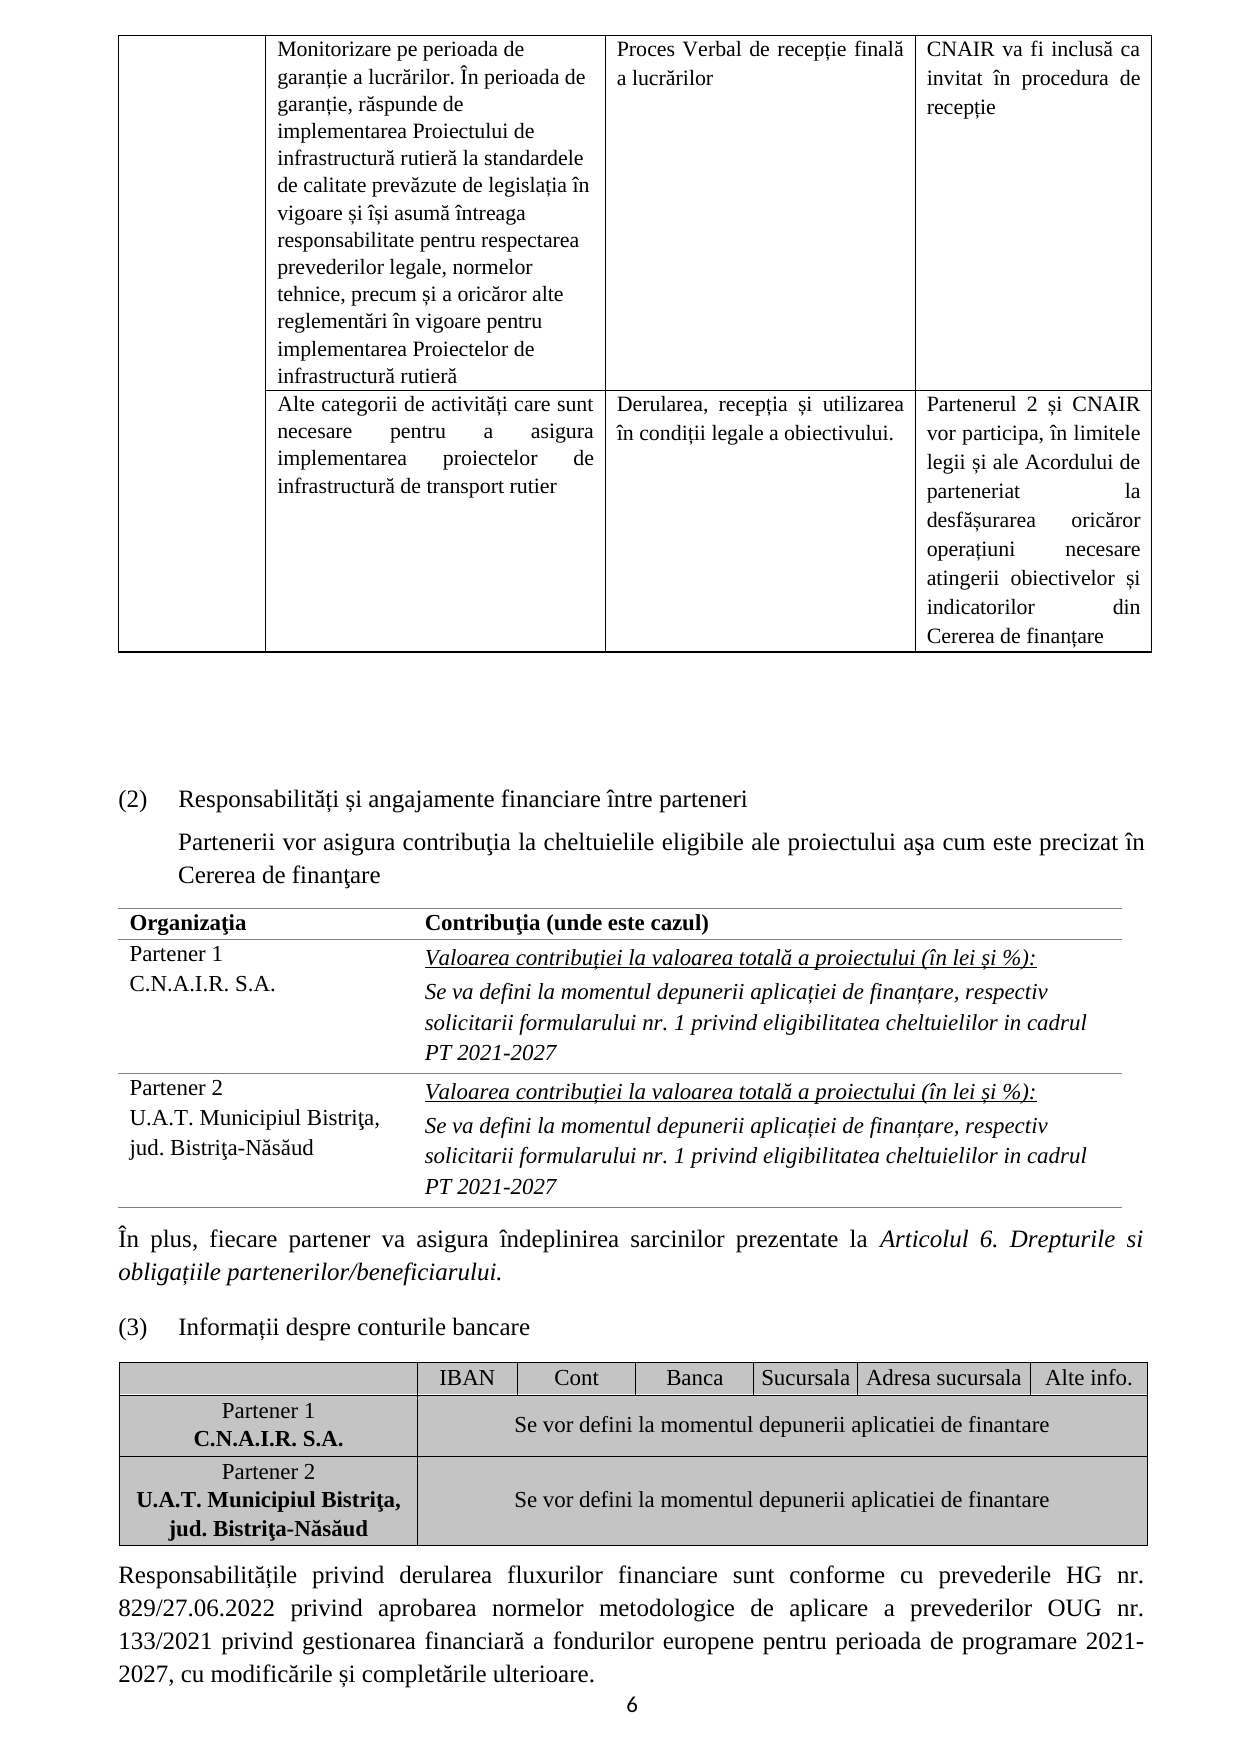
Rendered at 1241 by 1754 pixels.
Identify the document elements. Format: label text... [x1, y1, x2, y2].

table_header Sucursala [754, 1363, 857, 1394]
table_cell Monitorizare pe perioada de garanție a lucrărilor. În perioada de garanție, răspunde de implementarea Proiectului de infrastructură rutieră la standardele de calitate prevăzute de legislația în vigoare și își asumă întreaga responsabilitate pentru respectarea prevederilor legale, normelor tehnice, precum și a oricăror alte reglementări în vigoare pentru implementarea Proiectelor de infrastructură rutieră [266, 36, 605, 390]
table_cell Partener 1 C.N.A.I.R. S.A. [118, 940, 413, 1073]
table_header Adresa sucursala [858, 1363, 1030, 1394]
table_header Alte info. [1031, 1363, 1147, 1394]
table_header Contribuţia (unde este cazul) [413, 909, 1122, 939]
list Partenerii vor asigura contribuţia la cheltuielile eligibile ale proiectului aşa cum este precizat în Cererea de finanţare [178, 827, 1146, 889]
table_header IBAN [418, 1363, 517, 1394]
table_header Cont [518, 1363, 635, 1394]
table_header Banca [636, 1363, 753, 1394]
table_header [120, 1363, 417, 1394]
list Informații despre conturile bancare [118, 1312, 1146, 1341]
table_cell Proces Verbal de recepție finală a lucrărilor [606, 36, 915, 390]
table_cell Alte categorii de activități care sunt necesare pentru a asigura implementarea proiectelor de infrastructură de transport rutier [266, 391, 605, 651]
table_cell Se vor defini la momentul depunerii aplicatiei de finantare [418, 1457, 1147, 1545]
table_cell Valoarea contribuției la valoarea totală a proiectului (în lei și %): Se va defini la momentul depunerii aplicației de finanțare, respectiv solicitarii formularului nr. 1 privind eligibilitatea cheltuielilor in cadrul PT 2021-2027 [413, 940, 1122, 1073]
table_cell Valoarea contribuției la valoarea totală a proiectului (în lei și %): Se va defini la momentul depunerii aplicației de finanțare, respectiv solicitarii formularului nr. 1 privind eligibilitatea cheltuielilor in cadrul PT 2021-2027 [413, 1074, 1122, 1207]
list În plus, fiecare partener va asigura îndeplinirea sarcinilor prezentate la Articolul 6. Drepturile si obligațiile partenerilor/beneficiarului. [118, 1224, 1146, 1286]
text Responsabilitățile privind derularea fluxurilor financiare sunt conforme cu prevederile HG nr. 829/27.06.2022 privind aprobarea normelor metodologice de aplicare a prevederilor OUG nr. 133/2021 privind gestionarea financiară a fondurilor europene pentru perioada de programare 2021-2027, cu modificările și completările ulterioare. [118, 1560, 1146, 1688]
table_cell Partener 1 C.N.A.I.R. S.A. [120, 1396, 417, 1456]
table_cell Partener 2 U.A.T. Municipiul Bistriţa, jud. Bistriţa-Năsăud [118, 1074, 413, 1207]
table_cell Partener 2 U.A.T. Municipiul Bistriţa, jud. Bistriţa-Năsăud [120, 1457, 417, 1545]
table_cell Se vor defini la momentul depunerii aplicatiei de finantare [418, 1396, 1147, 1456]
list Responsabilități și angajamente financiare între parteneri [118, 784, 1146, 813]
table_header Organizaţia [118, 909, 413, 939]
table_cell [916, 36, 1151, 390]
table_cell Partenerul 2 și CNAIR vor participa, în limitele legii și ale Acordului de parteneriat la desfășurarea oricăror operațiuni necesare atingerii obiectivelor și indicatorilor din Cererea de finanțare [916, 391, 1151, 651]
table_cell Derularea, recepția și utilizarea în condiții legale a obiectivului. [606, 391, 915, 651]
